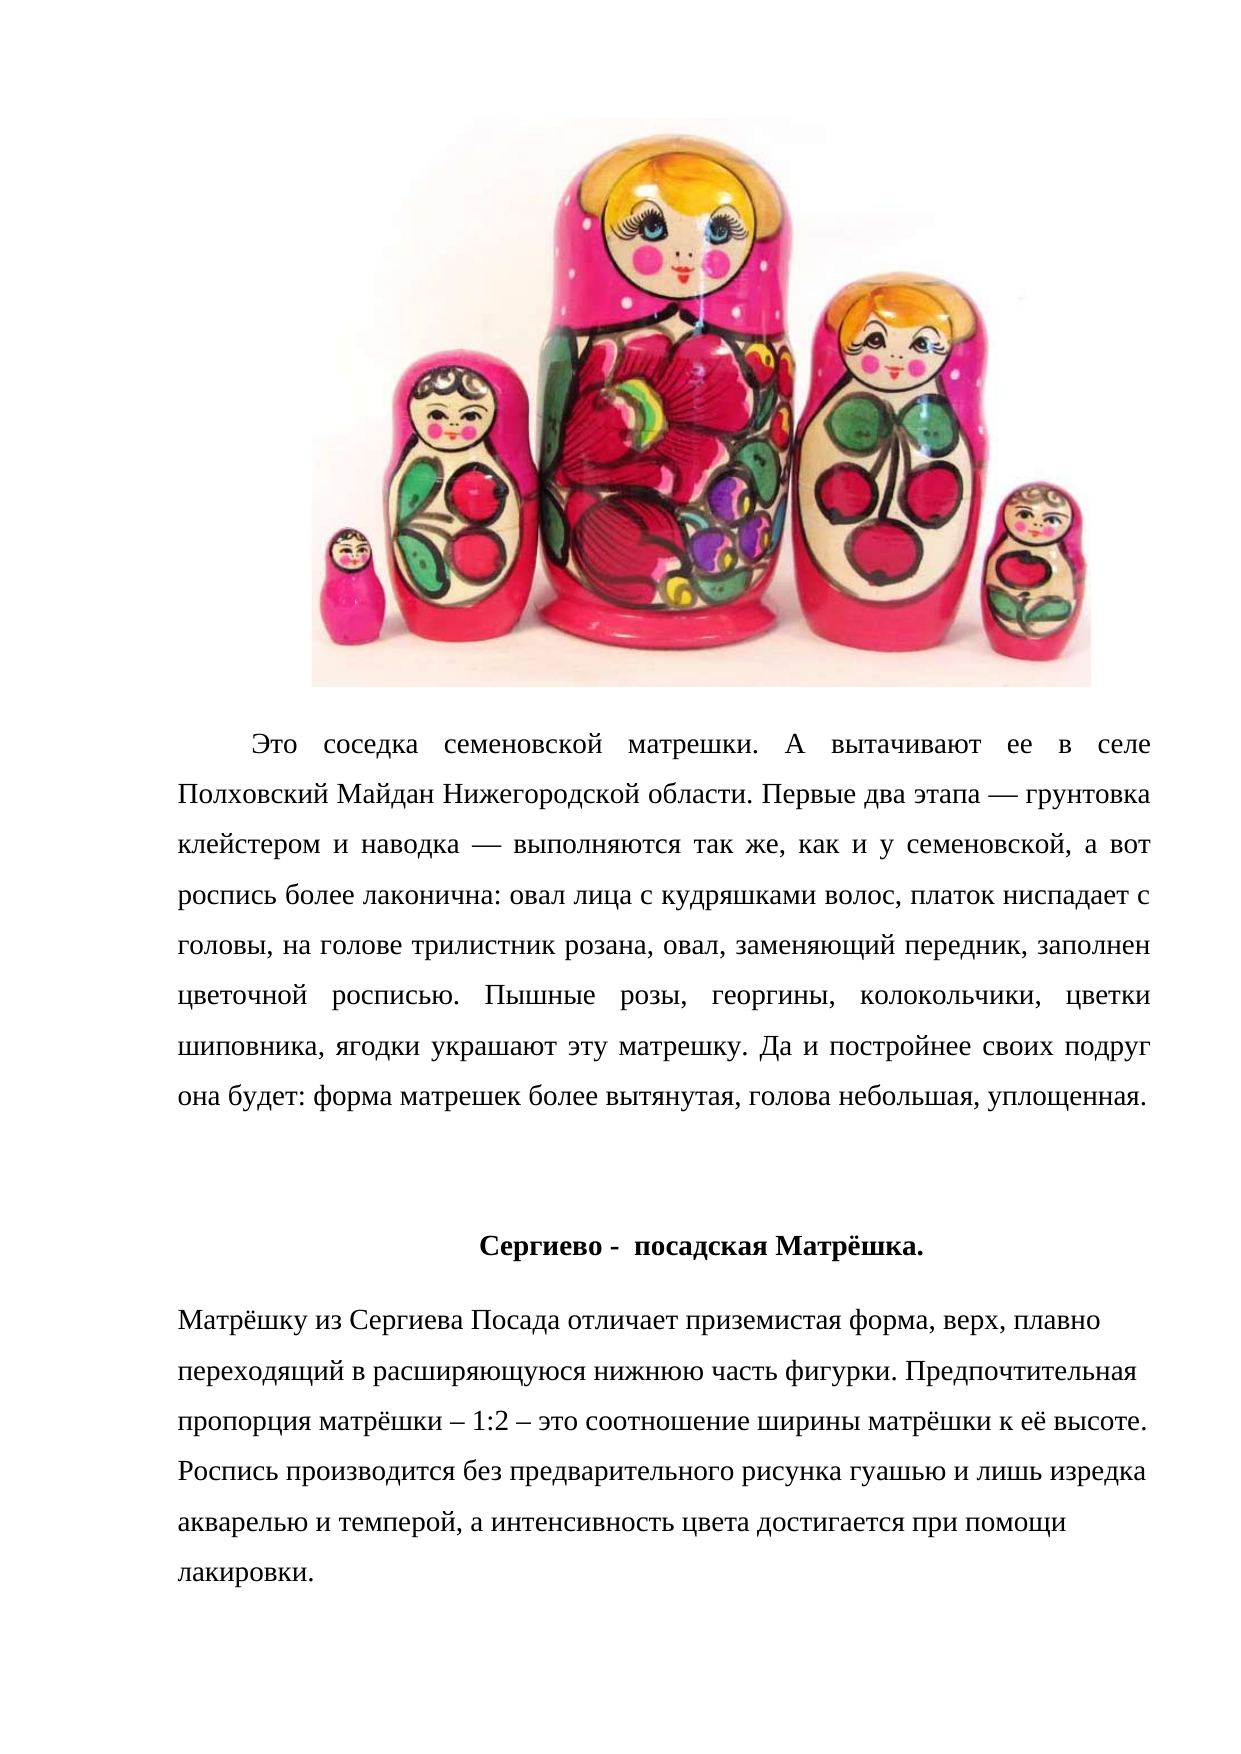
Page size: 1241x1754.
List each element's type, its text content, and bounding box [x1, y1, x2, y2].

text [177, 1302, 1152, 1588]
text Сергиево - посадская Матрёшка. [177, 1228, 1152, 1261]
picture [311, 118, 1092, 687]
text Это соседка семеновской матрешки. А вытачивают ее в селе Полховский Майдан Нижегородской области. Первые два этапа — грунтовка клейстером и наводка — выполняются так же, как и у семеновской, а вот роспись более лаконична: овал лица с кудряшками волос, платок ниспадает с головы, на голове трилистник розана, овал, заменяющий передник, заполнен цветочной росписью. Пышные розы, георгины, колокольчики, цветки шиповника, ягодки украшают эту матрешку. Да и постройнее своих подруг она будет: форма матрешек более вытянутая, голова небольшая, уплощенная. [177, 726, 1152, 1112]
